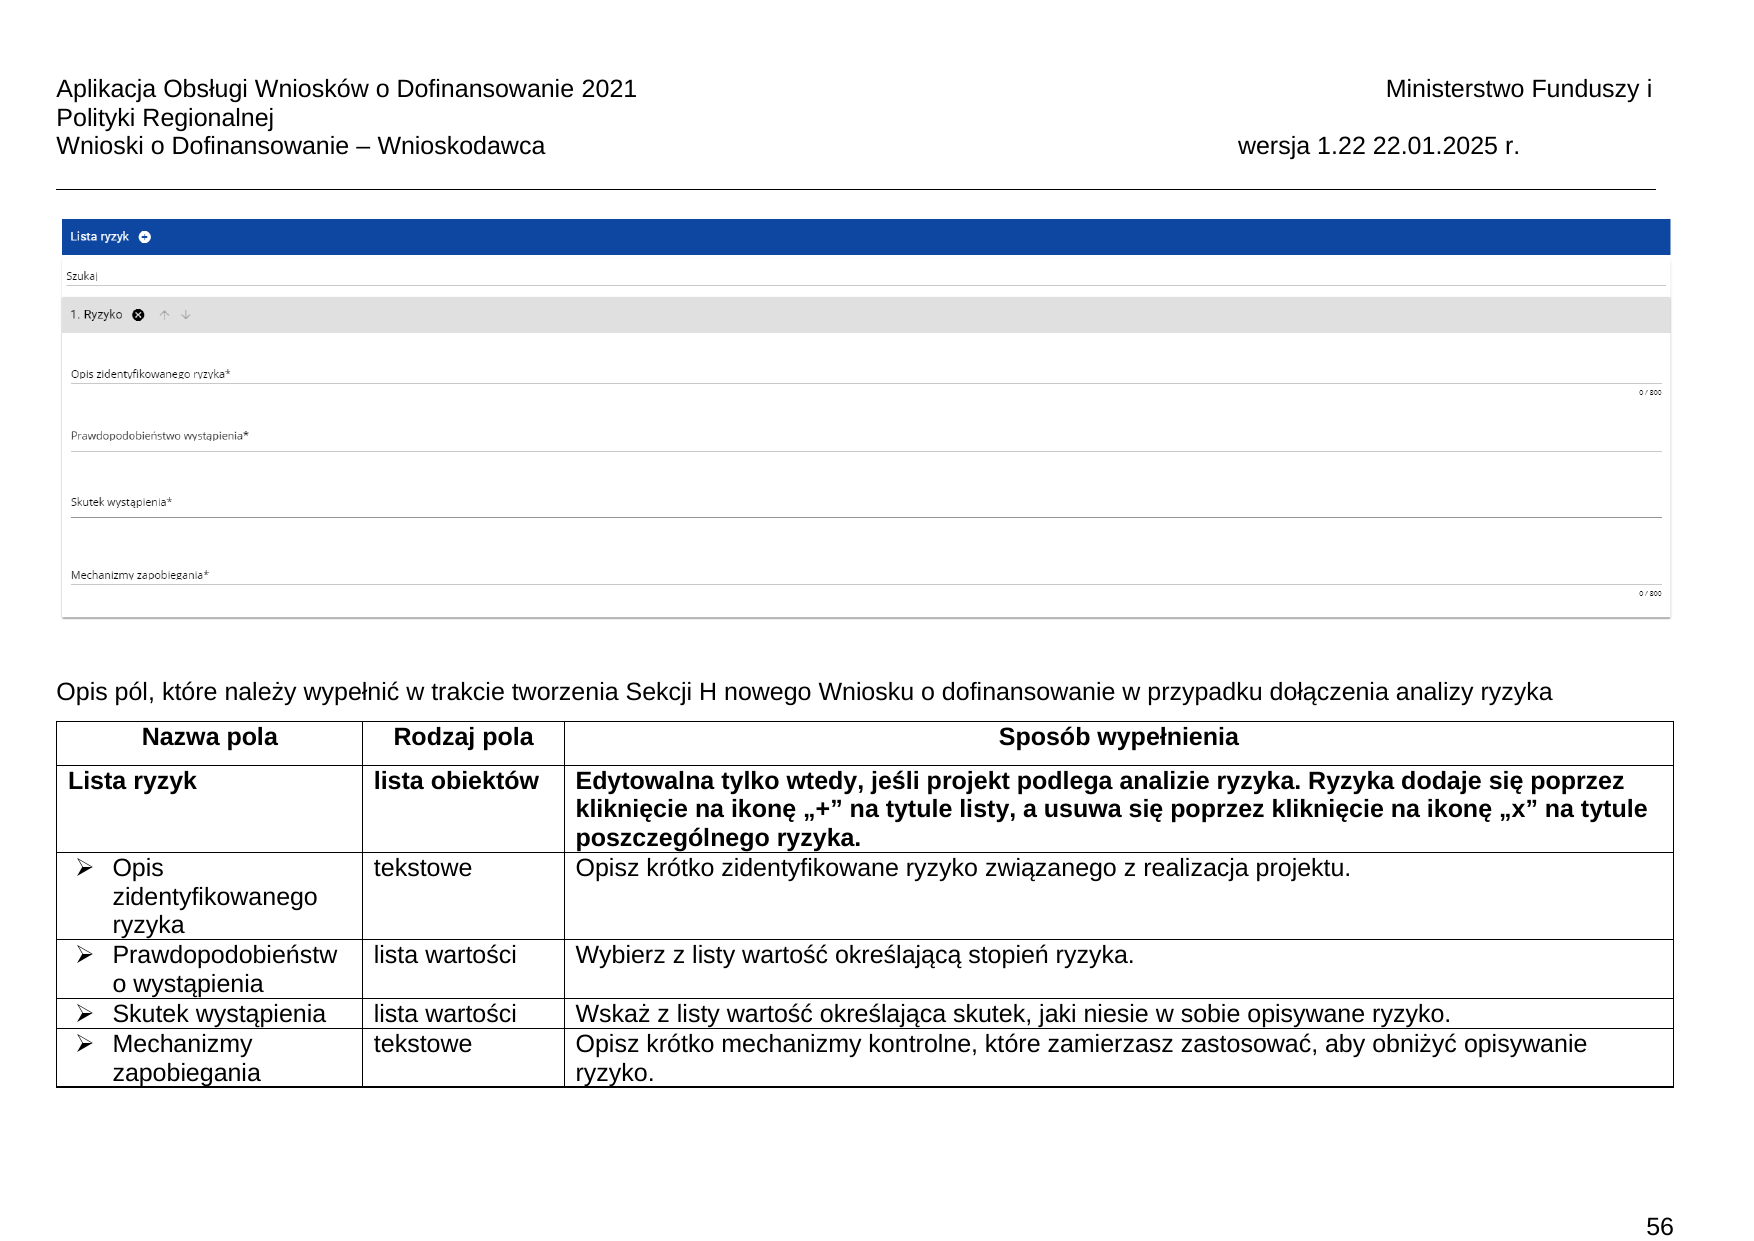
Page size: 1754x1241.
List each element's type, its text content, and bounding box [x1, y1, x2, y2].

table_cell lista wartości [363, 940, 564, 998]
table_header Sposób wypełnienia [565, 722, 1673, 764]
table_header Nazwa pola [57, 722, 362, 764]
table_cell Wskaż z listy wartość określająca skutek, jaki niesie w sobie opisywane ryzyko. [565, 999, 1673, 1028]
table_cell Wybierz z listy wartość określającą stopień ryzyka. [565, 940, 1673, 998]
table_cell Edytowalna tylko wtedy, jeśli projekt podlega analizie ryzyka. Ryzyka dodaje się poprzez kliknięcie na ikonę „+” na tytule listy, a usuwa się poprzez kliknięcie na ikonę „x” na tytule poszczególnego ryzyka. [565, 766, 1673, 852]
table_cell Opisz krótko mechanizmy kontrolne, które zamierzasz zastosować, aby obniżyć opisywanie ryzyko. [565, 1029, 1673, 1086]
picture [56, 218, 1676, 620]
table_cell lista wartości [363, 999, 564, 1028]
table_cell tekstowe [363, 853, 564, 939]
table_cell Prawdopodobieństwo wystąpienia [57, 940, 362, 998]
table_cell Skutek wystąpienia [57, 999, 362, 1028]
text Opis pól, które należy wypełnić w trakcie tworzenia Sekcji H nowego Wniosku o dofinansowanie w przypadku dołączenia analizy ryzyka [56, 677, 1674, 706]
table_cell Lista ryzyk [57, 766, 362, 852]
table_header Rodzaj pola [363, 722, 564, 764]
table_cell Opis zidentyfikowanego ryzyka [57, 853, 362, 939]
table_cell Mechanizmy zapobiegania [57, 1029, 362, 1086]
table_cell lista obiektów [363, 766, 564, 852]
table_cell Opisz krótko zidentyfikowane ryzyko związanego z realizacja projektu. [565, 853, 1673, 939]
table_cell tekstowe [363, 1029, 564, 1086]
